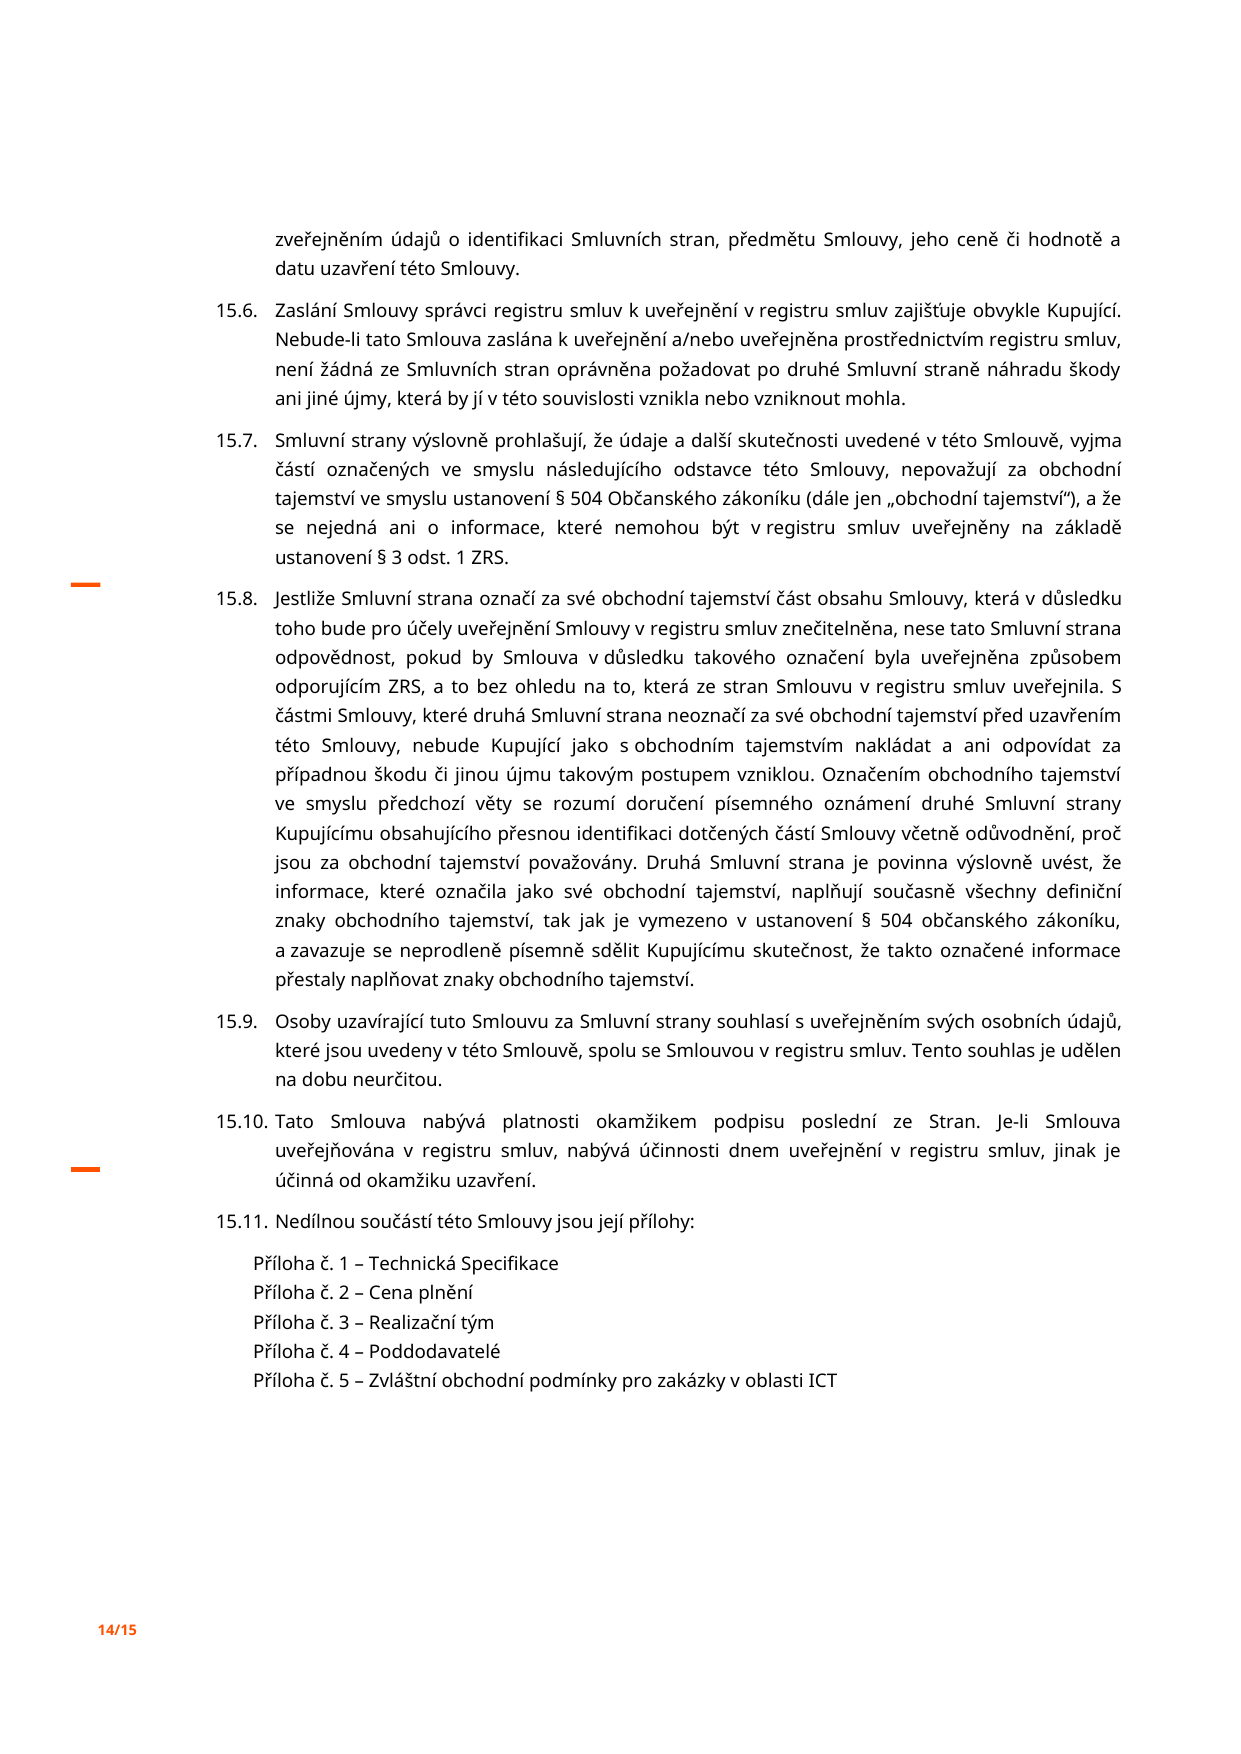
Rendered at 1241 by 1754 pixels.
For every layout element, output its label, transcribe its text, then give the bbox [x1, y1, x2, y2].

text Příloha č. 4 – Poddodavatelé [253, 1338, 1122, 1364]
text Příloha č. 3 – Realizační tým [253, 1309, 1122, 1334]
list Osoby uzavírající tuto Smlouvu za Smluvní strany souhlasí s uveřejněním svých osobních údajů, které jsou uvedeny v této Smlouvě, spolu se Smlouvou v registru smluv. Tento souhlas je udělen na dobu neurčitou. [216, 1008, 1122, 1092]
list Zaslání Smlouvy správci registru smluv k uveřejnění v registru smluv zajišťuje obvykle Kupující. Nebude-li tato Smlouva zaslána k uveřejnění a/nebo uveřejněna prostřednictvím registru smluv, není žádná ze Smluvních stran oprávněna požadovat po druhé Smluvní straně náhradu škody ani jiné újmy, která by jí v této souvislosti vznikla nebo vzniknout mohla. [216, 297, 1122, 411]
text Příloha č. 2 – Cena plnění [253, 1280, 1122, 1305]
list Tato Smlouva nabývá platnosti okamžikem podpisu poslední ze Stran. Je-li Smlouva uveřejňována v registru smluv, nabývá účinnosti dnem uveřejnění v registru smluv, jinak je účinná od okamžiku uzavření. [216, 1108, 1122, 1192]
text Příloha č. 5 – Zvláštní obchodní podmínky pro zakázky v oblasti ICT [253, 1367, 1122, 1393]
list Nedílnou součástí této Smlouvy jsou její přílohy: [216, 1209, 1122, 1234]
text Příloha č. 1 – Technická Specifikace [253, 1250, 1122, 1276]
list Jestliže Smluvní strana označí za své obchodní tajemství část obsahu Smlouvy, která v důsledku toho bude pro účely uveřejnění Smlouvy v registru smluv znečitelněna, nese tato Smluvní strana odpovědnost, pokud by Smlouva v důsledku takového označení byla uveřejněna způsobem odporujícím ZRS, a to bez ohledu na to, která ze stran Smlouvu v registru smluv uveřejnila. S částmi Smlouvy, které druhá Smluvní strana neoznačí za své obchodní tajemství před uzavřením této Smlouvy, nebude Kupující jako s obchodním tajemstvím nakládat a ani odpovídat za případnou škodu či jinou újmu takovým postupem vzniklou. Označením obchodního tajemství ve smyslu předchozí věty se rozumí doručení písemného oznámení druhé Smluvní strany Kupujícímu obsahujícího přesnou identifikaci dotčených částí Smlouvy včetně odůvodnění, proč jsou za obchodní tajemství považovány. Druhá Smluvní strana je povinna výslovně uvést, že informace, které označila jako své obchodní tajemství, naplňují současně všechny definiční znaky obchodního tajemství, tak jak je vymezeno v ustanovení § 504 občanského zákoníku, a zavazuje se neprodleně písemně sdělit Kupujícímu skutečnost, že takto označené informace přestaly naplňovat znaky obchodního tajemství. [216, 586, 1122, 992]
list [216, 226, 1122, 281]
list Smluvní strany výslovně prohlašují, že údaje a další skutečnosti uvedené v této Smlouvě, vyjma částí označených ve smyslu následujícího odstavce této Smlouvy, nepovažují za obchodní tajemství ve smyslu ustanovení § 504 Občanského zákoníku (dále jen „obchodní tajemství“), a že se nejedná ani o informace, které nemohou být v registru smluv uveřejněny na základě ustanovení § 3 odst. 1 ZRS. [216, 427, 1122, 569]
